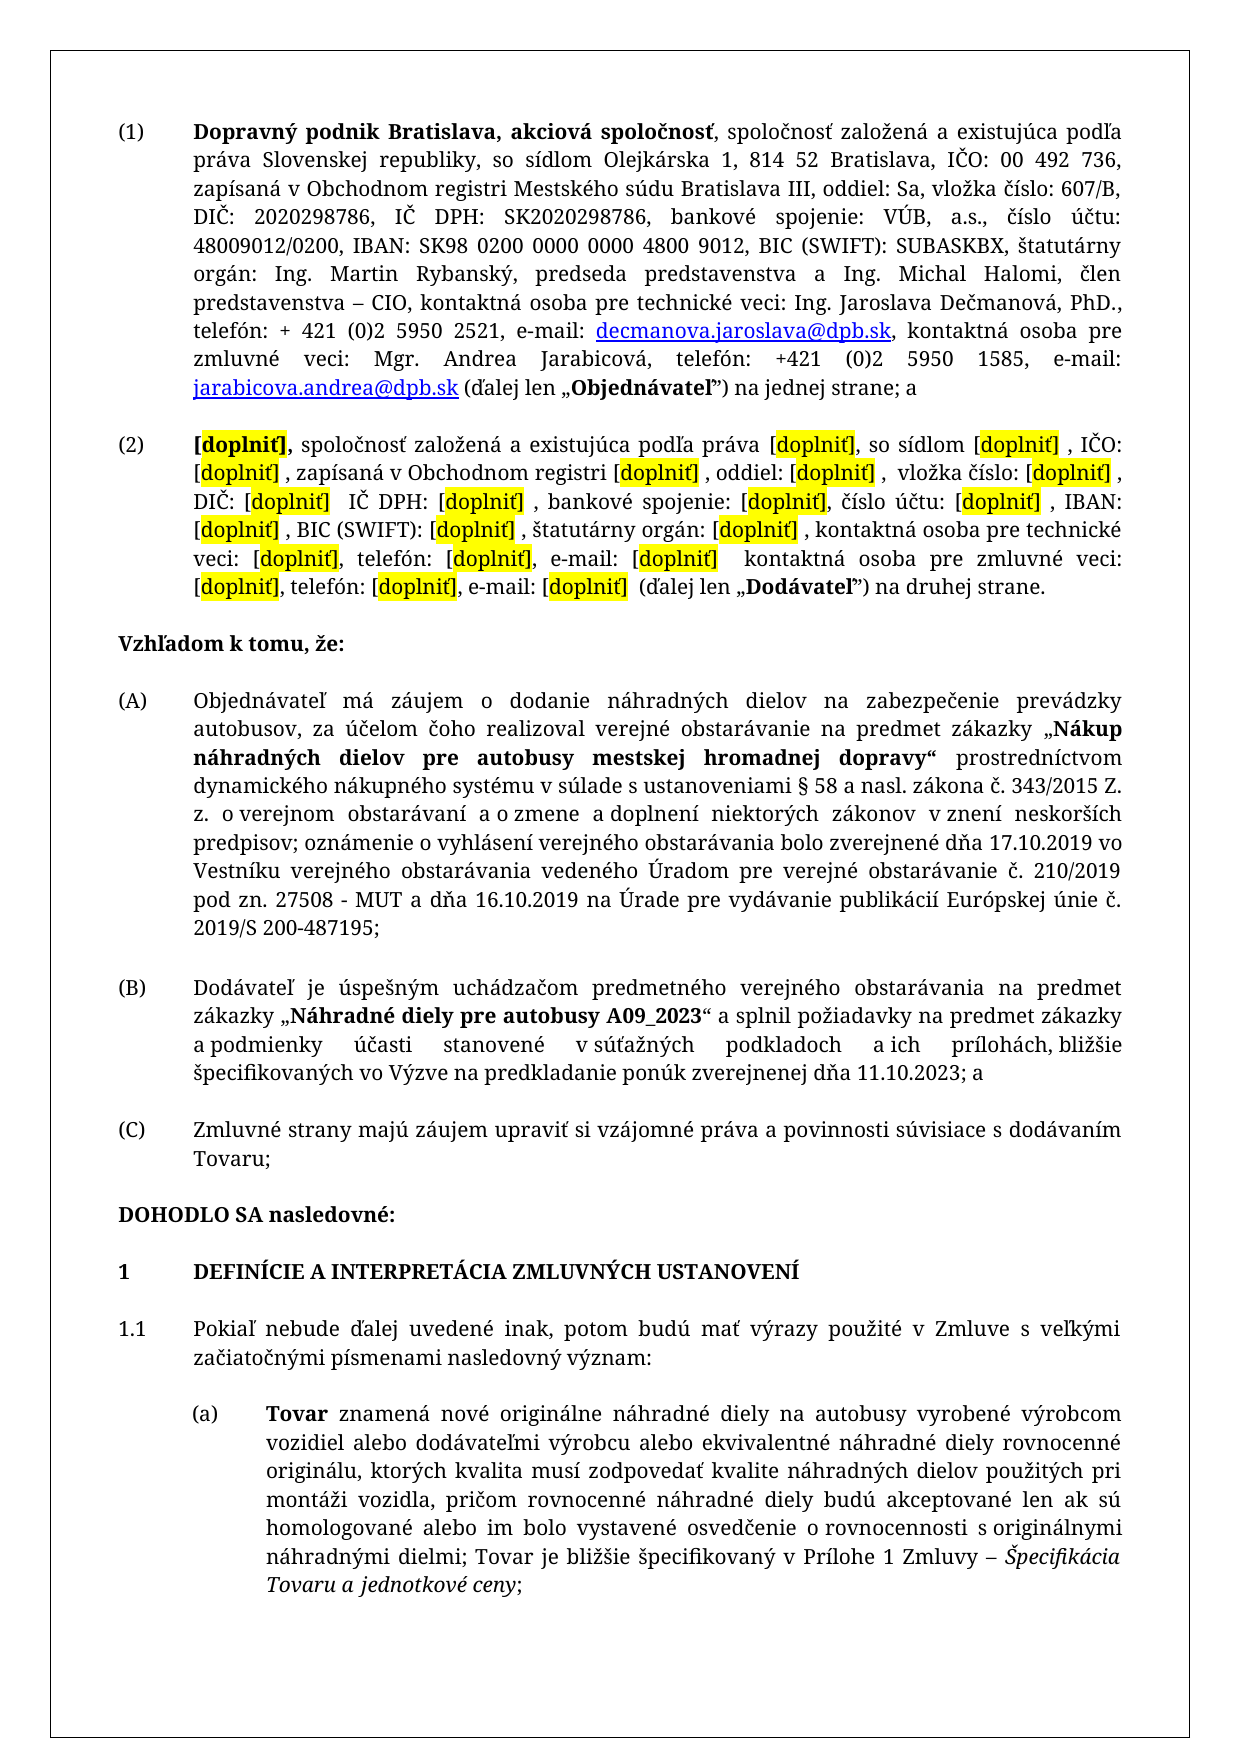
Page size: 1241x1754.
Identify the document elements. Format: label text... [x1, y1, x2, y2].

list Definície a interpretácia zmluvných ustanovení [118, 1257, 1122, 1286]
list Objednávateľ má záujem o dodanie náhradných dielov na zabezpečenie prevádzky autobusov, za účelom čoho realizoval verejné obstarávanie na predmet zákazky „Nákup náhradných dielov pre autobusy mestskej hromadnej dopravy“ prostredníctvom dynamického nákupného systému v súlade s ustanoveniami § 58 a nasl. zákona č. 343/2015 Z. z. o verejnom obstarávaní a o zmene a doplnení niektorých zákonov v znení neskorších predpisov; oznámenie o vyhlásení verejného obstarávania bolo zverejnené dňa 17.10.2019 vo Vestníku verejného obstarávania vedeného Úradom pre verejné obstarávanie č. 210/2019 pod zn. 27508 - MUT a dňa 16.10.2019 na Úrade pre vydávanie publikácií Európskej únie č. 2019/S 200-487195; [118, 686, 1122, 942]
list Dopravný podnik Bratislava, akciová spoločnosť, spoločnosť založená a existujúca podľa práva Slovenskej republiky, so sídlom Olejkárska 1, 814 52 Bratislava, IČO: 00 492 736, zapísaná v Obchodnom registri Mestského súdu Bratislava III, oddiel: Sa, vložka číslo: 607/B, DIČ: 2020298786, IČ DPH: SK2020298786, bankové spojenie: VÚB, a.s., číslo účtu: 48009012/0200, IBAN: SK98 0200 0000 0000 4800 9012, BIC (SWIFT): SUBASKBX, štatutárny orgán: Ing. Martin Rybanský, predseda predstavenstva a Ing. Michal Halomi, člen predstavenstva – CIO, kontaktná osoba pre technické veci: Ing. Jaroslava Dečmanová, PhD., telefón: + 421 (0)2 5950 2521, e-mail: decmanova.jaroslava@dpb.sk, kontaktná osoba pre zmluvné veci: Mgr. Andrea Jarabicová, telefón: +421 (0)2 5950 1585, e-mail: jarabicova.andrea@dpb.sk (ďalej len „Objednávateľ”) na jednej strane; a [118, 117, 1122, 401]
list Dodávateľ je úspešným uchádzačom predmetného verejného obstarávania na predmet zákazky „Náhradné diely pre autobusy A09_2023“ a splnil požiadavky na predmet zákazky a podmienky účasti stanovené v súťažných podkladoch a ich prílohách, bližšie špecifikovaných vo Výzve na predkladanie ponúk zverejnenej dňa 11.10.2023; a [118, 973, 1122, 1087]
list Tovar znamená nové originálne náhradné diely na autobusy vyrobené výrobcom vozidiel alebo dodávateľmi výrobcu alebo ekvivalentné náhradné diely rovnocenné originálu, ktorých kvalita musí zodpovedať kvalite náhradných dielov použitých pri montáži vozidla, pričom rovnocenné náhradné diely budú akceptované len ak sú homologované alebo im bolo vystavené osvedčenie o rovnocennosti s originálnymi náhradnými dielmi; Tovar je bližšie špecifikovaný v Prílohe 1 Zmluvy – Špecifikácia Tovaru a jednotkové ceny; [192, 1399, 1122, 1599]
list Zmluvné strany majú záujem upraviť si vzájomné práva a povinnosti súvisiace s dodávaním Tovaru; [118, 1115, 1122, 1172]
list Pokiaľ nebude ďalej uvedené inak, potom budú mať výrazy použité v Zmluve s veľkými začiatočnými písmenami nasledovný význam: [118, 1314, 1122, 1371]
text DOHODLO SA nasledovné: [118, 1201, 1122, 1229]
text Vzhľadom k tomu, že: [118, 629, 1122, 657]
list [doplniť], spoločnosť založená a existujúca podľa práva [doplniť], so sídlom [doplniť] , IČO: [doplniť] , zapísaná v Obchodnom registri [doplniť] , oddiel: [doplniť] , vložka číslo: [doplniť] , DIČ: [doplniť] IČ DPH: [doplniť] , bankové spojenie: [doplniť], číslo účtu: [doplniť] , IBAN:[doplniť] , BIC (SWIFT): [doplniť] , štatutárny orgán: [doplniť] , kontaktná osoba pre technické veci: [doplniť], telefón: [doplniť], e-mail: [doplniť] kontaktná osoba pre zmluvné veci: [doplniť], telefón: [doplniť], e-mail: [doplniť] (ďalej len „Dodávateľ”) na druhej strane. [279, 430, 1122, 601]
